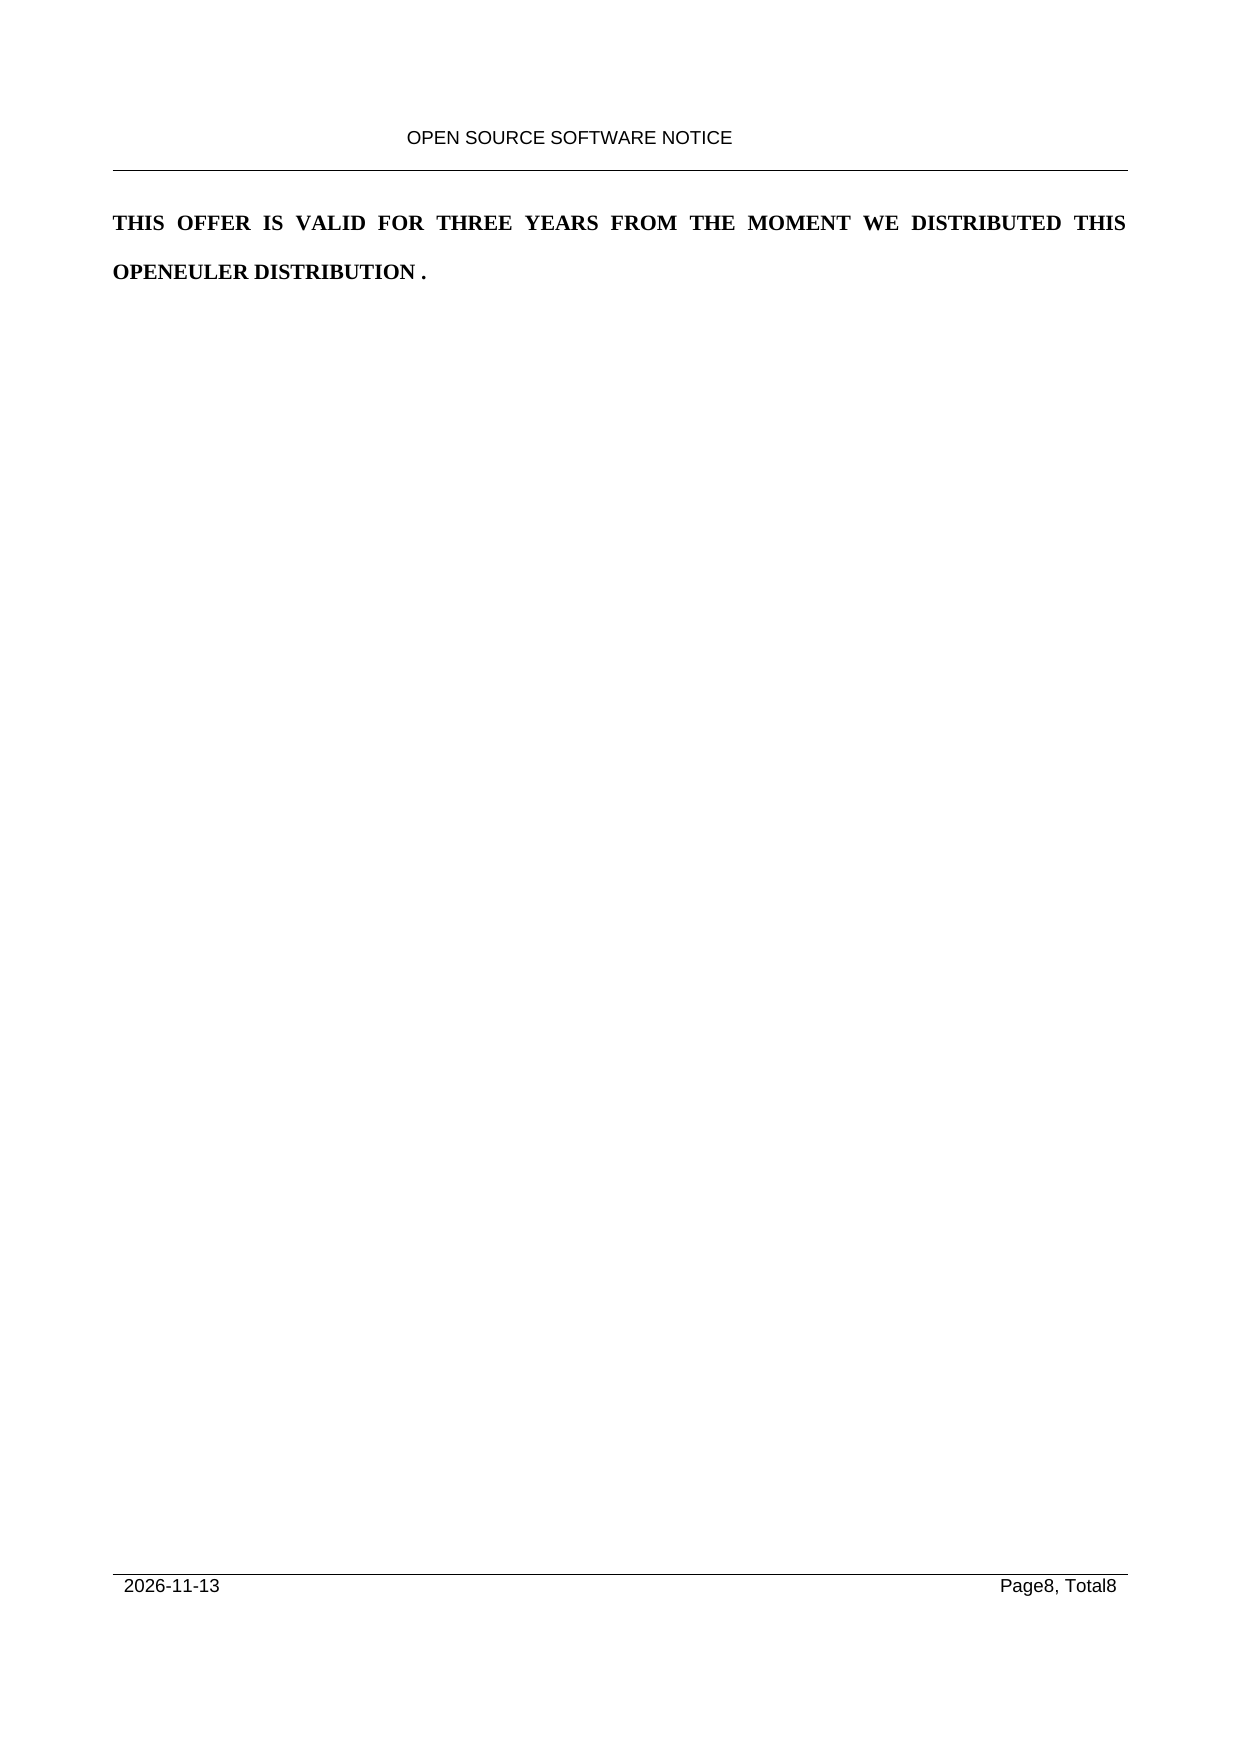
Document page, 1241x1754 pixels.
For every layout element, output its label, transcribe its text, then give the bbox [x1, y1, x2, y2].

text THIS OFFER IS VALID FOR THREE YEARS FROM THE MOMENT WE DISTRIBUTED THIS OPENEULER DISTRIBUTION . [112, 206, 1128, 288]
